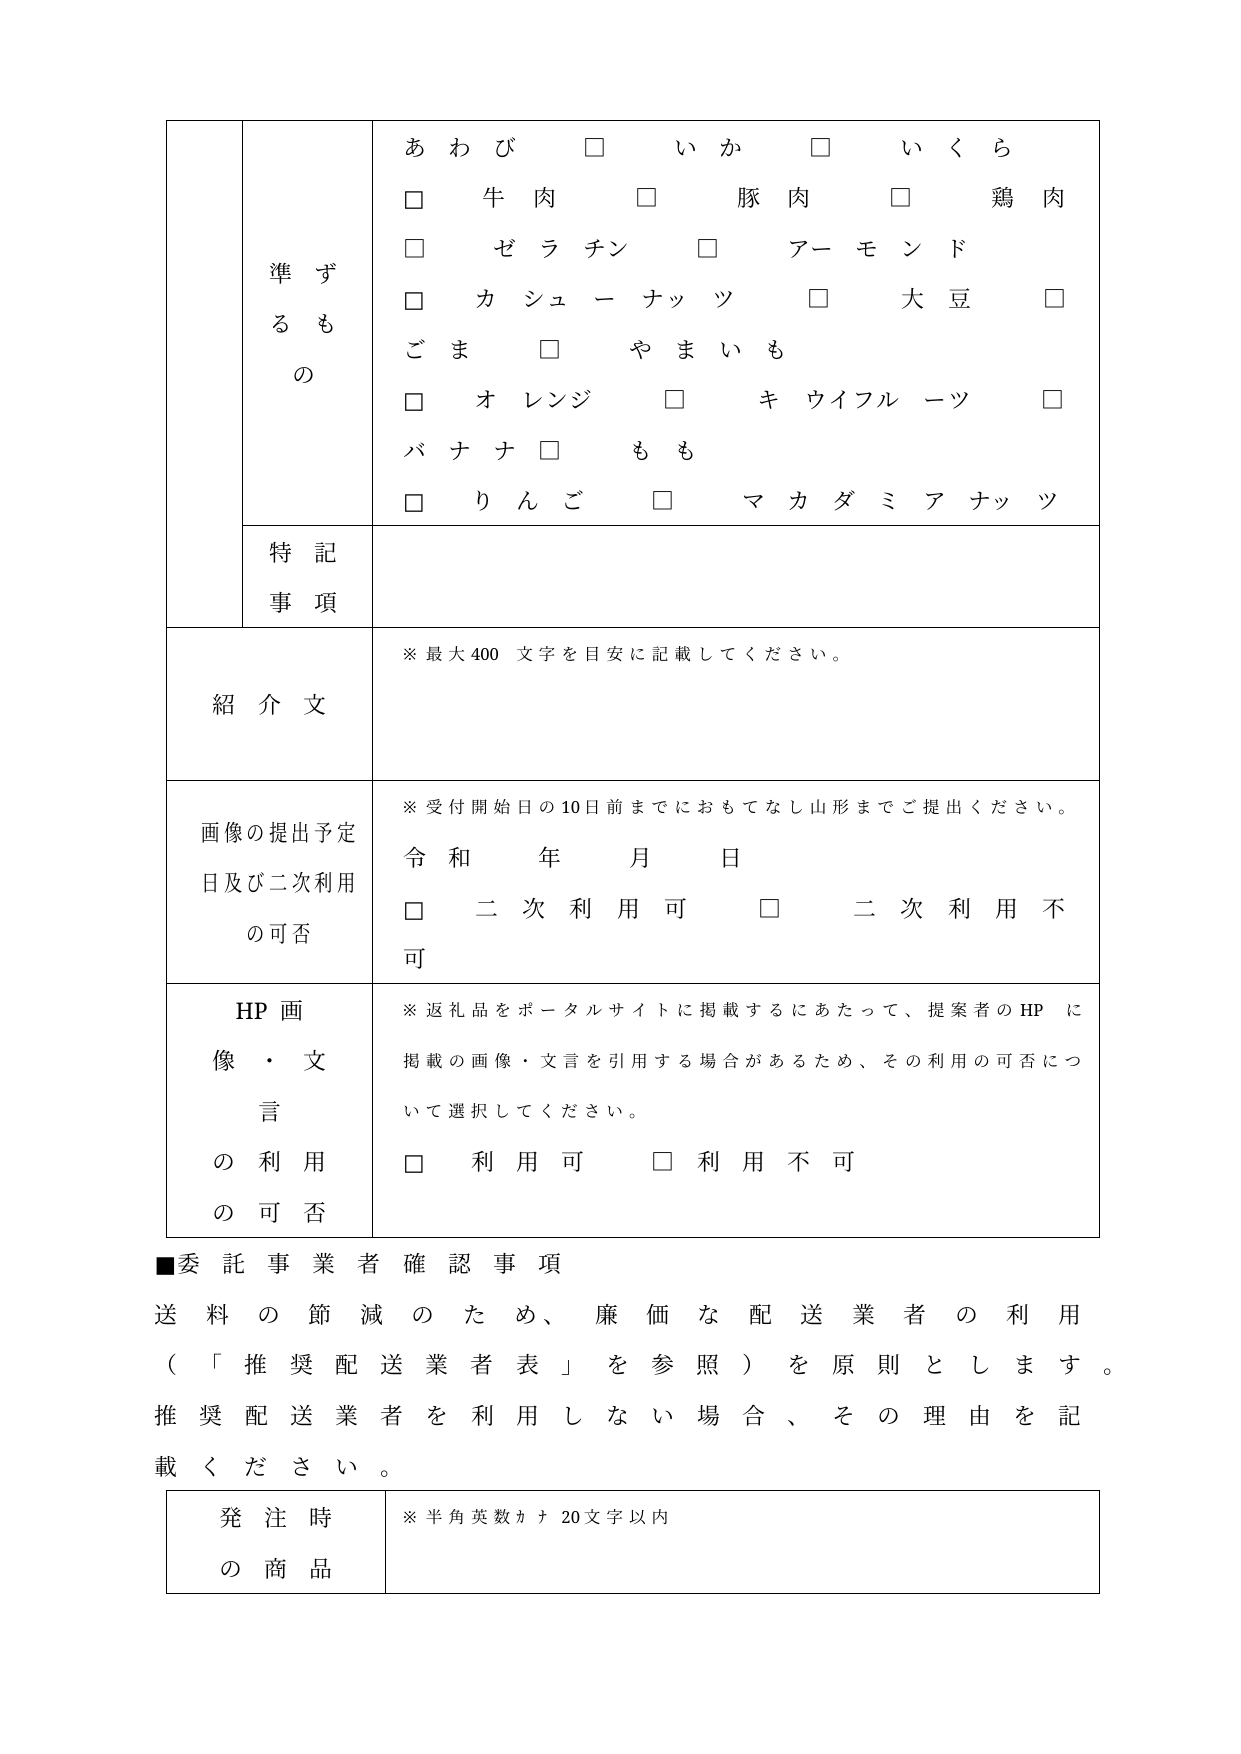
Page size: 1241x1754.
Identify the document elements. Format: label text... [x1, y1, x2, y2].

table_cell ※受付開始日の10日前までにおもてなし山形までご提出ください。 令和 年 月 日 □ 二次利用可 □ 二次利用不可 [373, 781, 1099, 983]
table_cell HP画像・文言 の利用の可否 [167, 984, 372, 1237]
table_cell [373, 526, 1099, 627]
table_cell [373, 121, 1099, 525]
text ■委託事業者確認事項 [154, 1238, 1104, 1288]
table_cell 紹介文 [167, 628, 372, 780]
table_header ※半角英数ｶﾅ20文字以内 [386, 1491, 1099, 1592]
table_header 発注時の商品名 [167, 1491, 385, 1592]
table_cell 特定原材料に準ずるもの [243, 121, 372, 525]
text 送料の節減のため、廉価な配送業者の利用（「推奨配送業者表」を参照）を原則とします。推奨配送業者を利用しない場合、その理由を記載ください。 [154, 1288, 1104, 1490]
table_cell 特記事項 [243, 526, 372, 627]
table_cell 画像の提出予定日及び二次利用の可否 [167, 781, 372, 983]
table_cell ※返礼品をポータルサイトに掲載するにあたって、提案者のHPに掲載の画像・文言を引用する場合があるため、その利用の可否について選択してください。 □ 利用可 □利用不可 [373, 984, 1099, 1237]
table_cell ※最大400文字を目安に記載してください。 [373, 628, 1099, 780]
